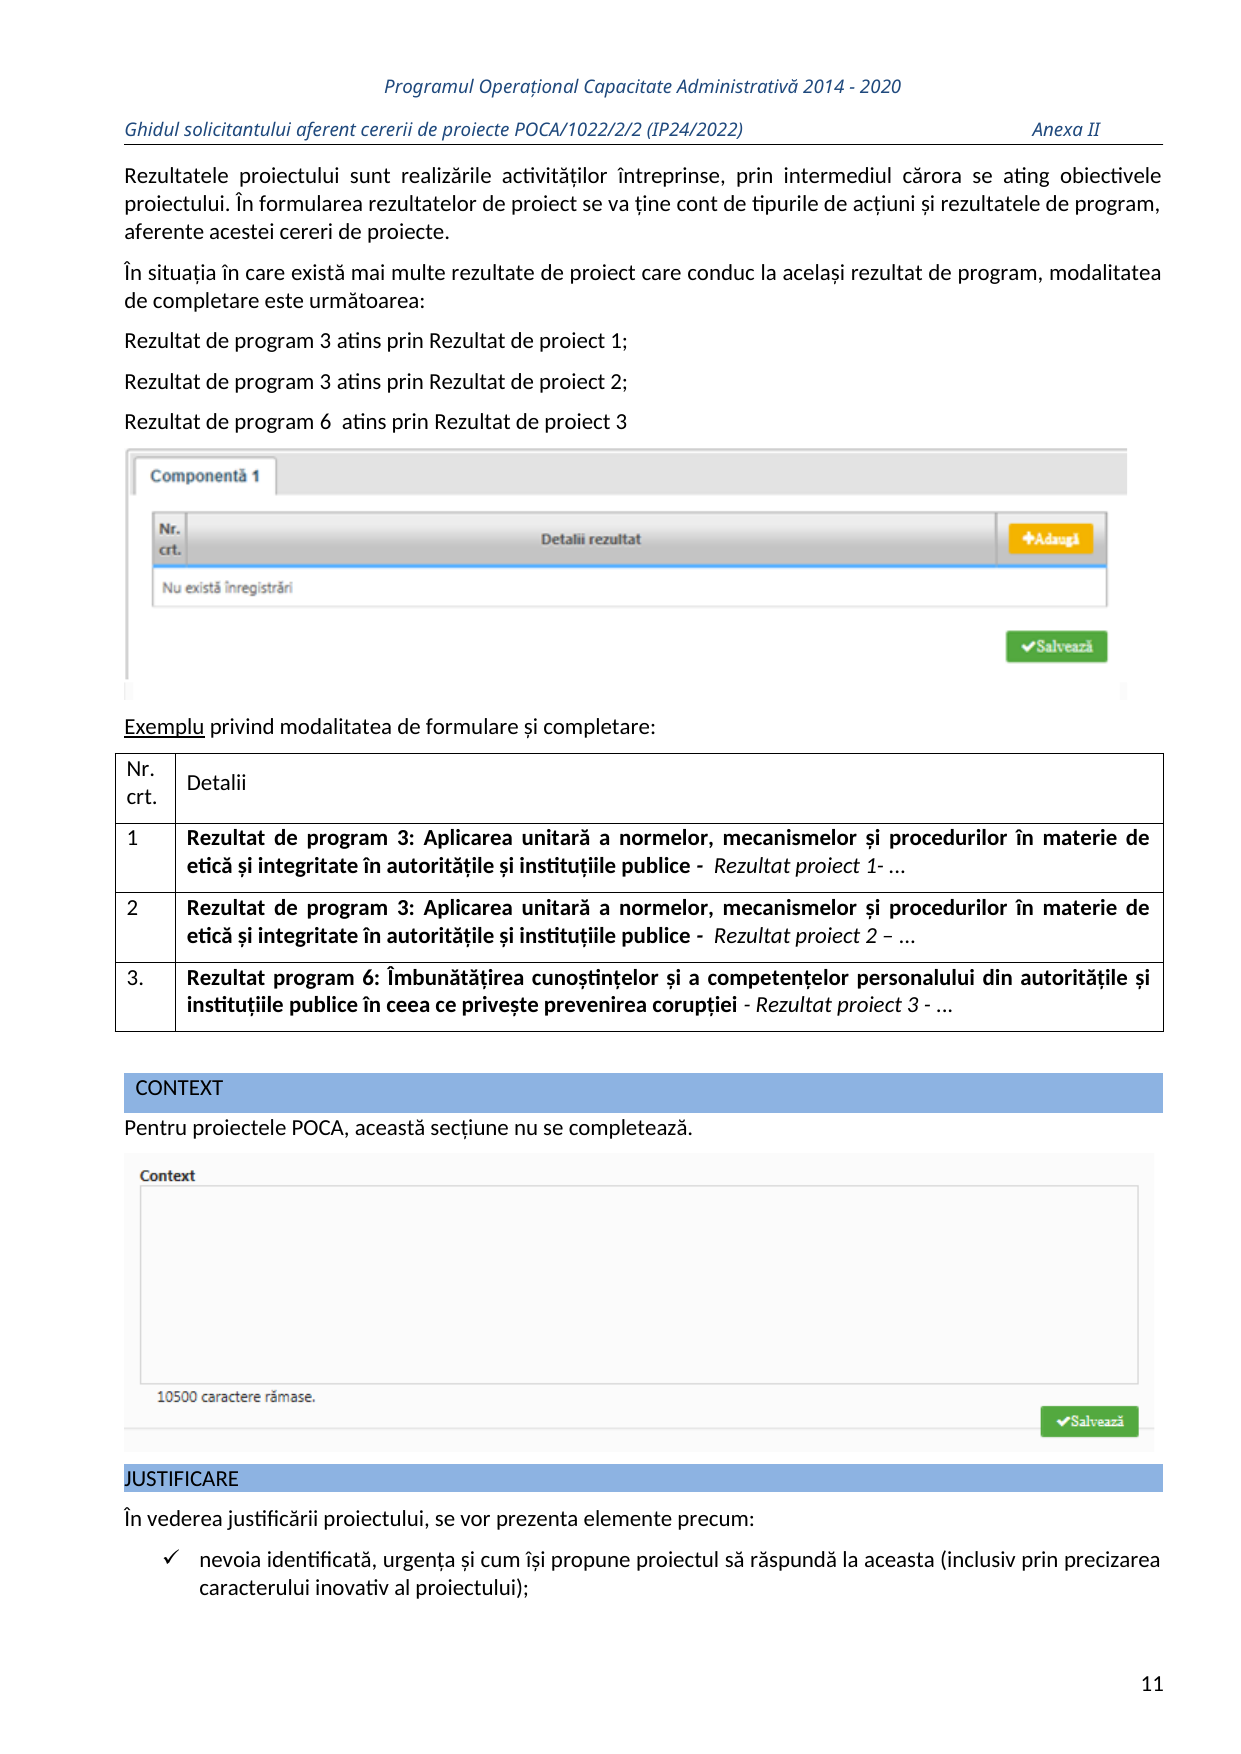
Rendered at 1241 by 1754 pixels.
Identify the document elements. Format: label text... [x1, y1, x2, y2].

table_cell 3. [116, 963, 175, 1031]
table_cell Rezultat de program 3: Aplicarea unitară a normelor, mecanismelor și procedurilor în materie de etică și integritate în autoritățile și instituțiile publice - Rezultat proiect 1- ... [176, 824, 1163, 892]
text Exemplu privind modalitatea de formulare și completare: [124, 712, 1163, 740]
text În vederea justificării proiectului, se vor prezenta elemente precum: [124, 1504, 1163, 1532]
table_cell 1 [116, 824, 175, 892]
table_header Detalii [176, 754, 1163, 822]
text Rezultatele proiectului sunt realizările activităților întreprinse, prin intermediul cărora se ating obiectivele proiectului. În formularea rezultatelor de proiect se va ține cont de tipurile de acțiuni și rezultatele de program, aferente acestei cereri de proiecte. [124, 161, 1163, 245]
text Rezultat de program 6 atins prin Rezultat de proiect 3 [124, 407, 1163, 436]
text JUSTIFICARE [124, 1464, 1163, 1492]
table_cell Rezultat de program 3: Aplicarea unitară a normelor, mecanismelor și procedurilor în materie de etică și integritate în autoritățile și instituțiile publice - Rezultat proiect 2 – ... [176, 893, 1163, 962]
text Rezultat de program 3 atins prin Rezultat de proiect 2; [124, 367, 1163, 395]
table_header CONTEXT [124, 1073, 1163, 1113]
table_header Nr. crt. [116, 754, 175, 822]
table_cell Rezultat program 6: Îmbunătățirea cunoștințelor și a competențelor personalului din autoritățile și instituțiile publice în ceea ce privește prevenirea corupției - Rezultat proiect 3 - ... [176, 963, 1163, 1031]
text În situația în care există mai multe rezultate de proiect care conduc la același rezultat de program, modalitatea de completare este următoarea: [124, 258, 1163, 314]
picture [124, 1153, 1155, 1452]
text Rezultat de program 3 atins prin Rezultat de proiect 1; [124, 326, 1163, 354]
picture [124, 448, 1128, 700]
text Pentru proiectele POCA, această secțiune nu se completează. [124, 1113, 1163, 1141]
list nevoia identificată, urgența și cum își propune proiectul să răspundă la aceasta (inclusiv prin precizarea caracterului inovativ al proiectului); [162, 1545, 1163, 1601]
table_cell 2 [116, 893, 175, 962]
